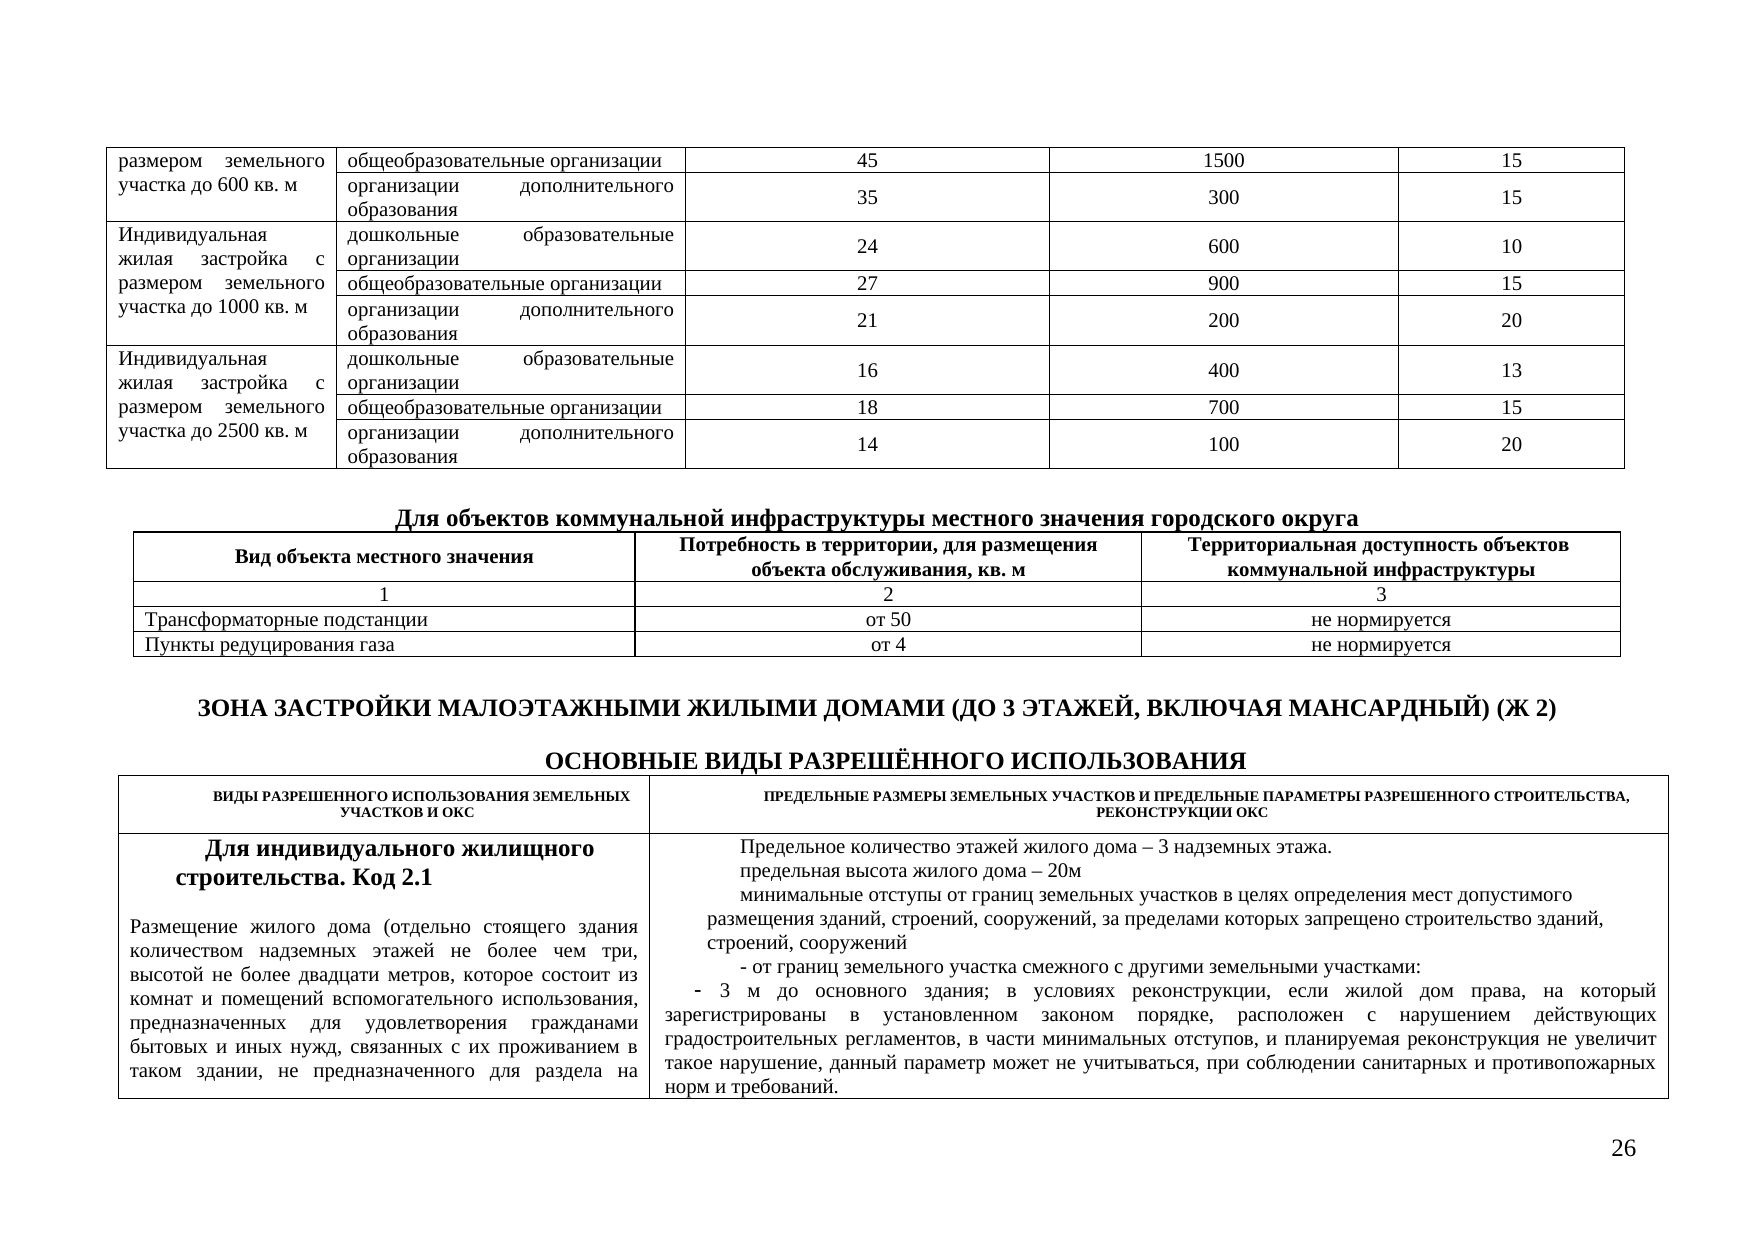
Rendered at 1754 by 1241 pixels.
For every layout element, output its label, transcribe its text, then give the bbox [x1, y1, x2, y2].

table_header Территориальная доступность объектов коммунальной инфраструктуры [1142, 533, 1620, 581]
table_cell 35 [686, 173, 1049, 221]
table_header ПРЕДЕЛЬНЫЕ РАЗМЕРЫ ЗЕМЕЛЬНЫХ УЧАСТКОВ И ПРЕДЕЛЬНЫЕ ПАРАМЕТРЫ РАЗРЕШЕННОГО СТРОИТЕЛЬСТВА, РЕКОНСТРУКЦИИ ОКС [650, 776, 1668, 832]
text ОСНОВНЫЕ ВИДЫ РАЗРЕШЁННОГО ИСПОЛЬЗОВАНИЯ [156, 746, 1636, 775]
table_cell 20 [1399, 296, 1624, 344]
table_cell 1 [134, 582, 634, 606]
table_cell 15 [1399, 173, 1624, 221]
table_cell Индивидуальная жилая застройка с размером земельного участка до 2500 кв. м [107, 346, 336, 468]
table_cell организации дополнительного образования [337, 420, 685, 468]
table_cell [107, 148, 336, 221]
table_cell 21 [686, 296, 1049, 344]
table_cell 10 [1399, 222, 1624, 270]
table_cell дошкольные образовательные организации [337, 222, 685, 270]
table_cell 700 [1050, 395, 1398, 419]
table_cell 13 [1399, 346, 1624, 394]
table_header Потребность в территории, для размещения объекта обслуживания, кв. м [636, 533, 1141, 581]
table_cell 24 [686, 222, 1049, 270]
table_cell организации дополнительного образования [337, 296, 685, 344]
table_cell 1500 [1050, 148, 1398, 172]
table_cell 2 [636, 582, 1141, 606]
table_cell общеобразовательные организации [337, 395, 685, 419]
table_cell организации дополнительного образования [337, 173, 685, 221]
text Для объектов коммунальной инфраструктуры местного значения городского округа [118, 503, 1636, 531]
table_cell от 4 [636, 632, 1141, 656]
table_cell не нормируется [1142, 607, 1620, 631]
table_cell 14 [686, 420, 1049, 468]
table_cell от 50 [636, 607, 1141, 631]
table_cell 18 [686, 395, 1049, 419]
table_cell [119, 834, 649, 1098]
table_cell общеобразовательные организации [337, 271, 685, 295]
table_cell не нормируется [1142, 632, 1620, 656]
table_cell 200 [1050, 296, 1398, 344]
table_cell Пункты редуцирования газа [134, 632, 634, 656]
table_cell 900 [1050, 271, 1398, 295]
table_cell 100 [1050, 420, 1398, 468]
table_cell 45 [686, 148, 1049, 172]
table_cell 3 [1142, 582, 1620, 606]
table_cell общеобразовательные организации [337, 148, 685, 172]
table_cell 27 [686, 271, 1049, 295]
table_header Вид объекта местного значения [134, 533, 634, 581]
text ЗОНА ЗАСТРОЙКИ МАЛОЭТАЖНЫМИ ЖИЛЫМИ ДОМАМИ (ДО 3 ЭТАЖЕЙ, ВКЛЮЧАЯ МАНСАРДНЫЙ) (Ж 2) [118, 693, 1636, 722]
table_cell Трансформаторные подстанции [134, 607, 634, 631]
table_cell 15 [1399, 395, 1624, 419]
table_cell Индивидуальная жилая застройка с размером земельного участка до 1000 кв. м [107, 222, 336, 344]
table_cell 300 [1050, 173, 1398, 221]
table_cell 600 [1050, 222, 1398, 270]
table_cell дошкольные образовательные организации [337, 346, 685, 394]
table_cell 15 [1399, 271, 1624, 295]
table_header ВИДЫ РАЗРЕШЕННОГО ИСПОЛЬЗОВАНИЯ ЗЕМЕЛЬНЫХ УЧАСТКОВ И ОКС [119, 776, 649, 832]
table_cell 16 [686, 346, 1049, 394]
table_cell 20 [1399, 420, 1624, 468]
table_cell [650, 834, 1668, 1098]
table_cell 15 [1399, 148, 1624, 172]
table_cell 400 [1050, 346, 1398, 394]
